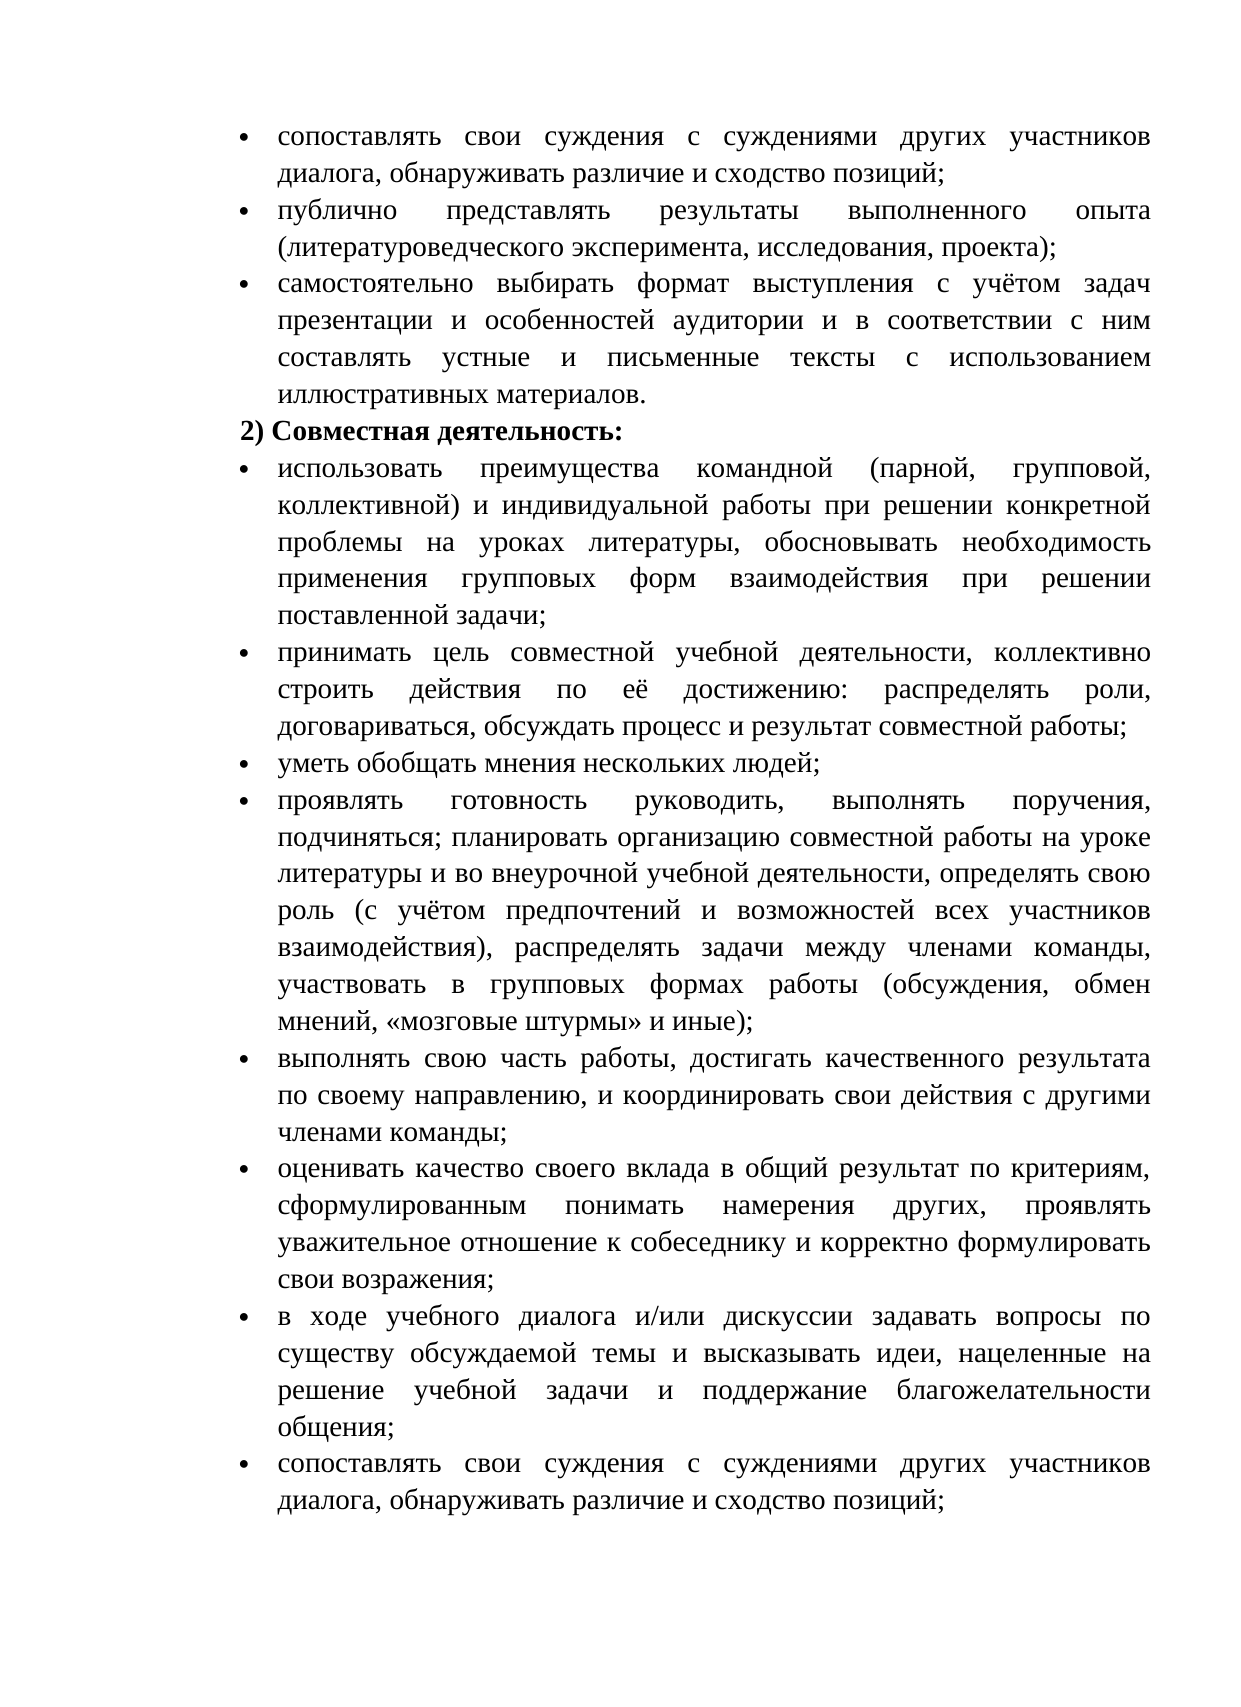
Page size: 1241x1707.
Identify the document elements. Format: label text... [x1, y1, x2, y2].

list использовать преимущества командной (парной, групповой, коллективной) и индивидуальной работы при решении конкретной проблемы на уроках литературы, обосновывать необходимость применения групповых форм взаимодействия при решении поставленной задачи; [240, 450, 1152, 631]
list уметь обобщать мнения нескольких людей; [240, 745, 1152, 778]
list публично представлять результаты выполненного опыта (литературоведческого эксперимента, исследования, проекта); [240, 192, 1152, 262]
list в ходе учебного диалога и/или дискуссии задавать вопросы по существу обсуждаемой темы и высказывать идеи, нацеленные на решение учебной задачи и поддержание благожелательности общения; [240, 1298, 1152, 1442]
list выполнять свою часть работы, достигать качественного результата по своему направлению, и координировать свои действия с другими членами команды; [240, 1040, 1152, 1147]
text 2) Совместная деятельность: [177, 413, 1152, 447]
list принимать цель совместной учебной деятельности, коллективно строить действия по её достижению: распределять роли, договариваться, обсуждать процесс и результат совместной работы; [240, 634, 1152, 742]
list сопоставлять свои суждения с суждениями других участников диалога, обнаруживать различие и сходство позиций; [240, 1446, 1152, 1516]
list проявлять готовность руководить, выполнять поручения, подчиняться; планировать организацию совместной работы на уроке литературы и во внеурочной учебной деятельности, определять свою роль (с учётом предпочтений и возможностей всех участников взаимодействия), распределять задачи между членами команды, участвовать в групповых формах работы (обсуждения, обмен мнений, «мозговые штурмы» и иные); [240, 782, 1152, 1037]
list сопоставлять свои суждения с суждениями других участников диалога, обнаруживать различие и сходство позиций; [240, 118, 1152, 188]
list оценивать качество своего вклада в общий результат по критериям, сформулированным понимать намерения других, проявлять уважительное отношение к собеседнику и корректно формулировать свои возражения; [240, 1151, 1152, 1295]
list самостоятельно выбирать формат выступления с учётом задач презентации и особенностей аудитории и в соответствии с ним составлять устные и письменные тексты с использованием иллюстративных материалов. [240, 266, 1152, 410]
